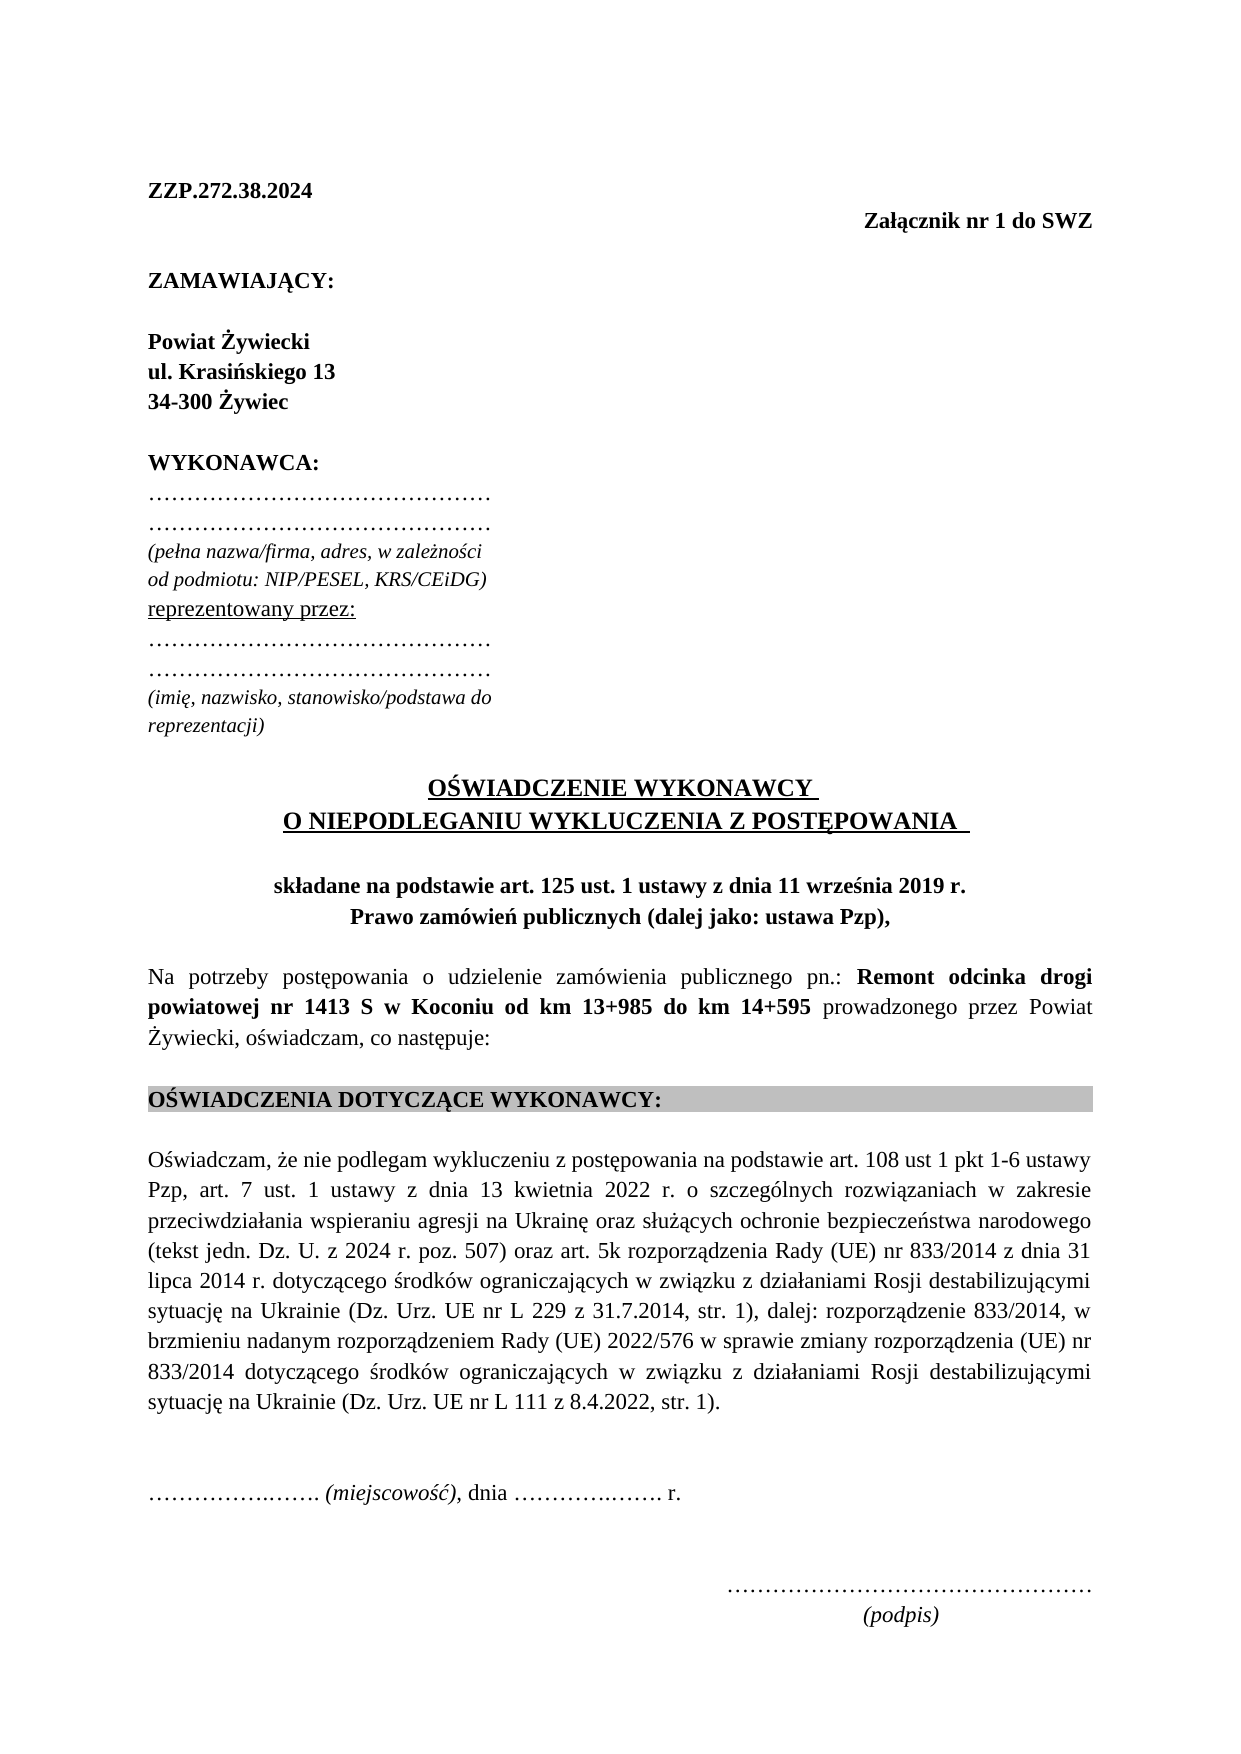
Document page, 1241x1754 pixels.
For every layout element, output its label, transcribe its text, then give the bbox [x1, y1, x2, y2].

text Oświadczam, że nie podlegam wykluczeniu z postępowania na podstawie art. 108 ust 1 pkt 1-6 ustawy Pzp, art. 7 ust. 1 ustawy z dnia 13 kwietnia 2022 r. o szczególnych rozwiązaniach w zakresie przeciwdziałania wspieraniu agresji na Ukrainę oraz służących ochronie bezpieczeństwa narodowego (tekst jedn. Dz. U. z 2024 r. poz. 507) oraz art. 5k rozporządzenia Rady (UE) nr 833/2014 z dnia 31 lipca 2014 r. dotyczącego środków ograniczających w związku z działaniami Rosji destabilizującymi sytuację na Ukrainie (Dz. Urz. UE nr L 229 z 31.7.2014, str. 1), dalej: rozporządzenie 833/2014, w brzmieniu nadanym rozporządzeniem Rady (UE) 2022/576 w sprawie zmiany rozporządzenia (UE) nr 833/2014 dotyczącego środków ograniczających w związku z działaniami Rosji destabilizującymi sytuację na Ukrainie (Dz. Urz. UE nr L 111 z 8.4.2022, str. 1). [148, 1146, 1093, 1414]
text ……………………………………………………………………………… [148, 479, 502, 536]
text OŚWIADCZENIA DOTYCZĄCE WYKONAWCY: [148, 1086, 1093, 1112]
text składane na podstawie art. 125 ust. 1 ustawy z dnia 11 września 2019 r. [148, 872, 1093, 899]
text (pełna nazwa/firma, adres, w zależności od podmiotu: NIP/PESEL, KRS/CEiDG) [148, 539, 502, 591]
text ZZP.272.38.2024 [148, 177, 1093, 203]
text O NIEPODLEGANIU WYKLUCZENIA Z POSTĘPOWANIA [148, 806, 1093, 835]
text Załącznik nr 1 do SWZ [148, 207, 1093, 233]
text (podpis) [738, 1601, 1093, 1627]
text Powiat Żywiecki [148, 328, 1093, 354]
text ZAMAWIAJĄCY: [148, 267, 1093, 294]
text ………………………………………… [148, 1571, 1093, 1597]
text OŚWIADCZENIE WYKONAWCY [148, 773, 1093, 802]
text 34-300 Żywiec [148, 388, 1093, 415]
subtitle Na potrzeby postępowania o udzielenie zamówienia publicznego pn.: Remont odcinka drogi powiatowej nr 1413 S w Koconiu od km 13+985 do km 14+595 prowadzonego przez Powiat Żywiecki, oświadczam, co następuje: [148, 963, 1093, 1050]
text (imię, nazwisko, stanowisko/podstawa do reprezentacji) [148, 685, 502, 737]
text ……………………………………………………………………………… [148, 625, 502, 681]
text ul. Krasińskiego 13 [148, 358, 1093, 384]
text Prawo zamówień publicznych (dalej jako: ustawa Pzp), [148, 903, 1093, 929]
text WYKONAWCA: [148, 449, 1093, 475]
text reprezentowany przez: [148, 594, 1093, 621]
text …………….……. (miejscowość), dnia ………….……. r. [148, 1479, 1093, 1505]
